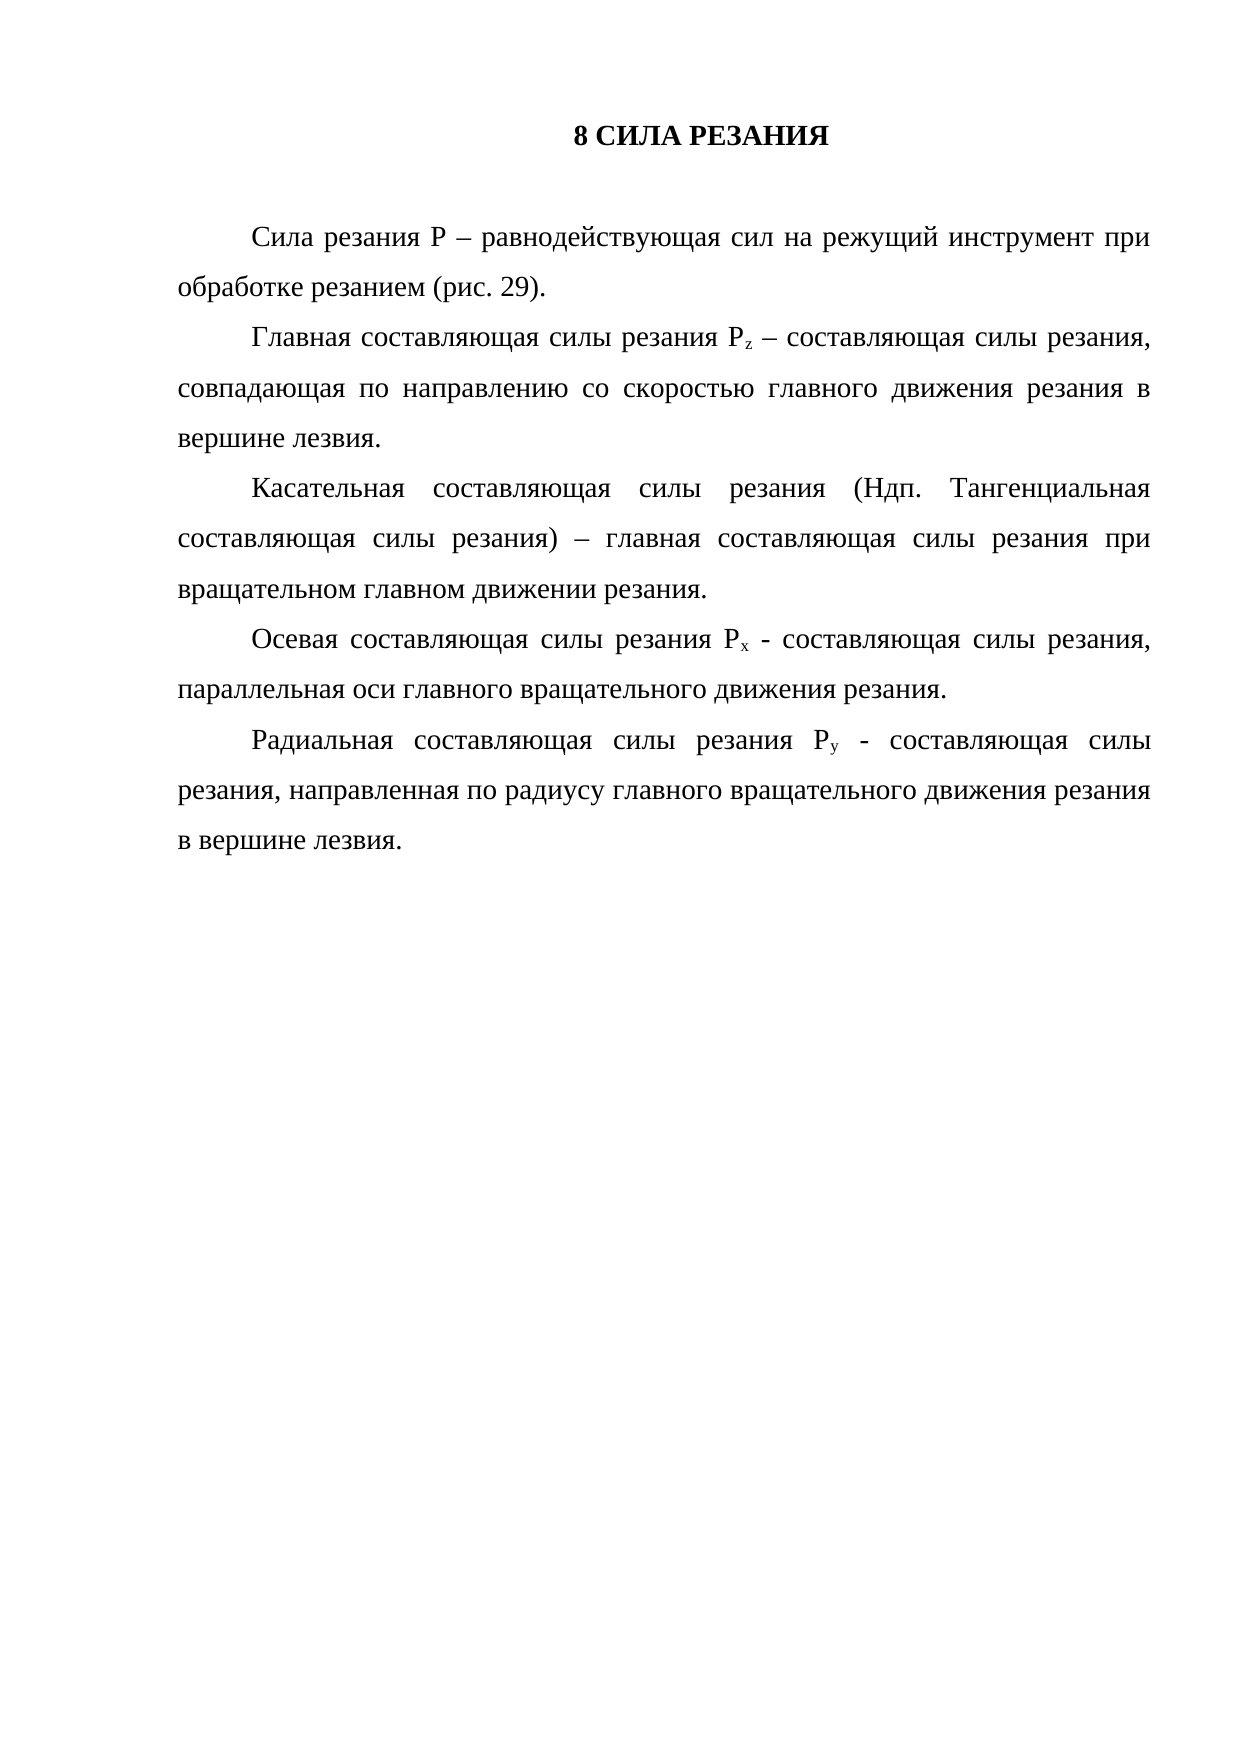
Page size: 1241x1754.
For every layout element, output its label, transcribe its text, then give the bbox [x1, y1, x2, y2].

text Осевая составляющая силы резания Рx - составляющая силы резания, параллельная оси главного вращательного движения резания. [177, 621, 1152, 705]
text Касательная составляющая силы резания (Ндп. Тангенциальная составляющая силы резания) – главная составляющая силы резания при вращательном главном движении резания. [177, 470, 1152, 604]
text Сила резания Р – равнодействующая сил на режущий инструмент при обработке резанием (рис. 29). [177, 219, 1152, 303]
text 8 СИЛА РЕЗАНИЯ [177, 118, 1152, 152]
text Радиальная составляющая силы резания Рy - составляющая силы резания, направленная по радиусу главного вращательного движения резания в вершине лезвия. [177, 722, 1152, 856]
text Главная составляющая силы резания Рz – составляющая силы резания, совпадающая по направлению со скоростью главного движения резания в вершине лезвия. [177, 319, 1152, 453]
